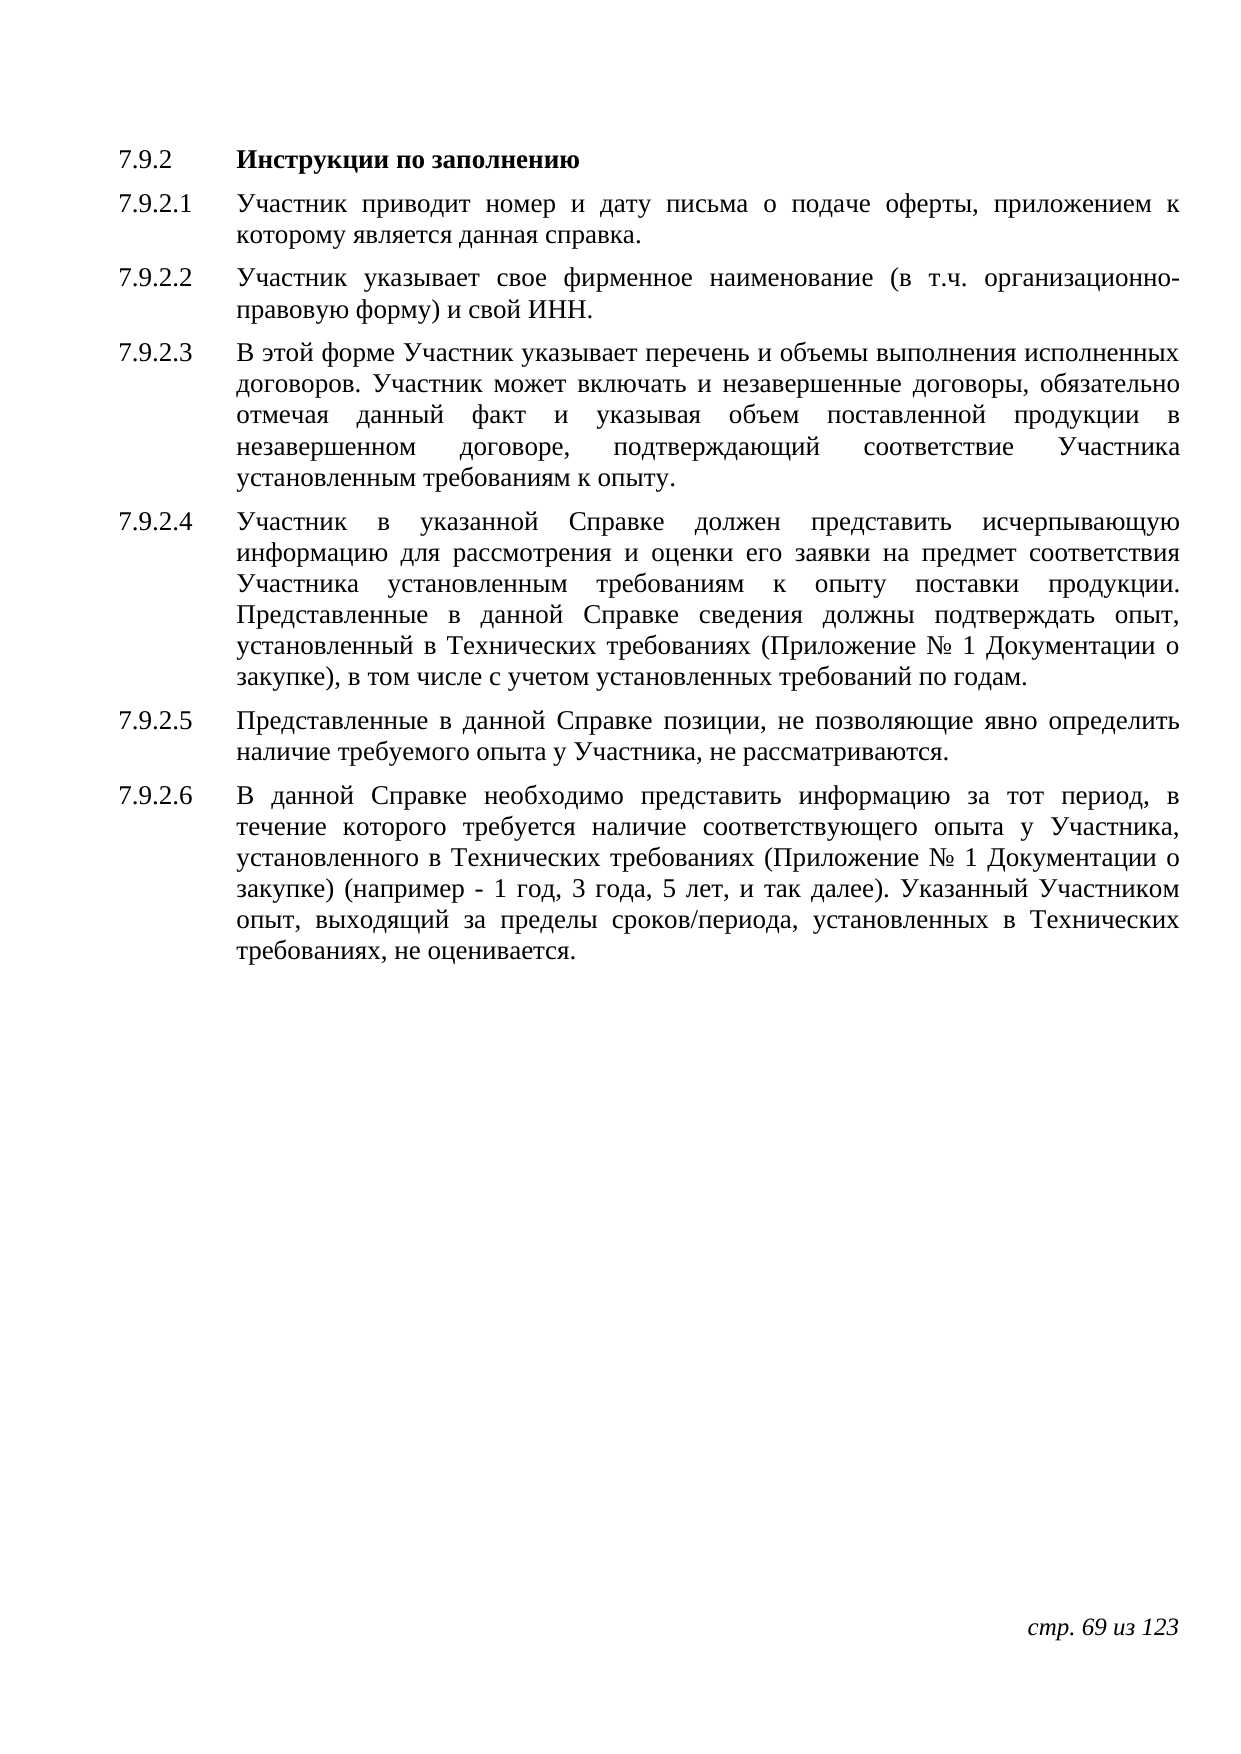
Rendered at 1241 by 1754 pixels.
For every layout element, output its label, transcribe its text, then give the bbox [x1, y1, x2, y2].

text Представленные в данной Справке позиции, не позволяющие явно определить наличие требуемого опыта у Участника, не рассматриваются. [118, 704, 1181, 766]
text Участник в указанной Справке должен представить исчерпывающую информацию для рассмотрения и оценки его заявки на предмет соответствия Участника установленным требованиям к опыту поставки продукции. Представленные в данной Справке сведения должны подтверждать опыт, установленный в Технических требованиях (Приложение № 1 Документации о закупке), в том числе с учетом установленных требований по годам. [118, 504, 1181, 691]
text Инструкции по заполнению [118, 143, 1181, 174]
text В этой форме Участник указывает перечень и объемы выполнения исполненных договоров. Участник может включать и незавершенные договоры, обязательно отмечая данный факт и указывая объем поставленной продукции в незавершенном договоре, подтверждающий соответствие Участника установленным требованиям к опыту. [118, 336, 1181, 492]
text В данной Справке необходимо представить информацию за тот период, в течение которого требуется наличие соответствующего опыта у Участника, установленного в Технических требованиях (Приложение № 1 Документации о закупке) (например - 1 год, 3 года, 5 лет, и так далее). Указанный Участником опыт, выходящий за пределы сроков/периода, установленных в Технических требованиях, не оценивается. [118, 779, 1181, 966]
text Участник приводит номер и дату письма о подаче оферты, приложением к которому является данная справка. [118, 187, 1181, 249]
text Участник указывает свое фирменное наименование (в т.ч. организационно-правовую форму) и свой ИНН. [118, 262, 1181, 324]
